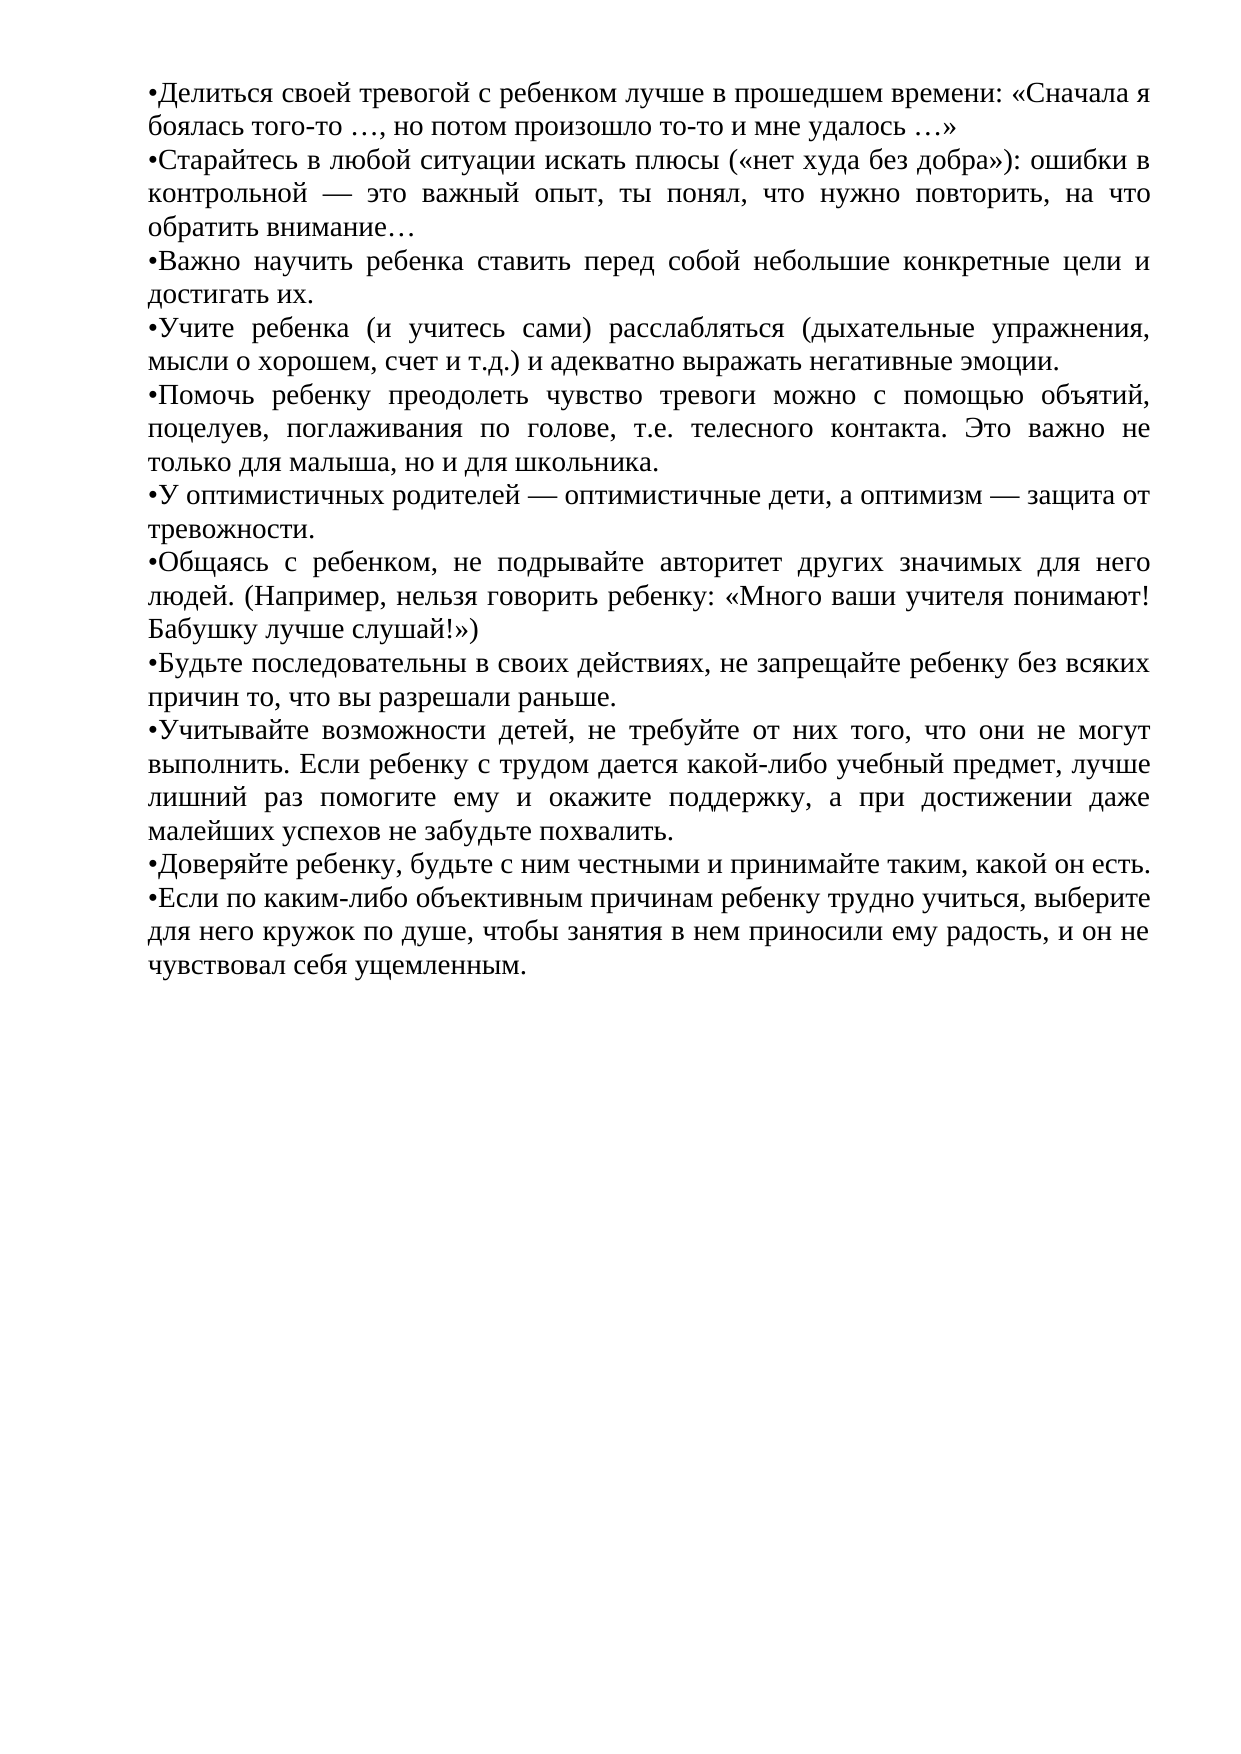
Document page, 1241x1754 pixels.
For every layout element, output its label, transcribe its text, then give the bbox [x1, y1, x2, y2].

text •Общаясь с ребенком, не подрывайте авторитет других значимых для него людей. (Например, нельзя говорить ребенку: «Много ваши учителя понимают! Бабушку лучше слушай!») [148, 544, 1152, 645]
text •Доверяйте ребенку, будьте с ним честными и принимайте таким, какой он есть. [148, 846, 1152, 880]
text •Делиться своей тревогой с ребенком лучше в прошедшем времени: «Сначала я боялась того-то …, но потом произошло то-то и мне удалось …» [148, 75, 1152, 142]
text •Помочь ребенку преодолеть чувство тревоги можно с помощью объятий, поцелуев, поглаживания по голове, т.е. телесного контакта. Это важно не только для малыша, но и для школьника. [148, 377, 1152, 477]
text •Учите ребенка (и учитесь сами) расслабляться (дыхательные упражнения, мысли о хорошем, счет и т.д.) и адекватно выражать негативные эмоции. [148, 310, 1152, 377]
text •Если по каким-либо объективным причинам ребенку трудно учиться, выберите для него кружок по душе, чтобы занятия в нем приносили ему радость, и он не чувствовал себя ущемленным. [148, 880, 1152, 981]
text •Учитывайте возможности детей, не требуйте от них того, что они не могут выполнить. Если ребенку с трудом дается какой-либо учебный предмет, лучше лишний раз помогите ему и окажите поддержку, а при достижении даже малейших успехов не забудьте похвалить. [148, 712, 1152, 846]
text •Важно научить ребенка ставить перед собой небольшие конкретные цели и достигать их. [148, 243, 1152, 310]
text •Старайтесь в любой ситуации искать плюсы («нет худа без добра»): ошибки в контрольной — это важный опыт, ты понял, что нужно повторить, на что обратить внимание… [148, 142, 1152, 243]
text •У оптимистичных родителей — оптимистичные дети, а оптимизм — защита от тревожности. [148, 477, 1152, 544]
text •Будьте последовательны в своих действиях, не запрещайте ребенку без всяких причин то, что вы разрешали раньше. [148, 645, 1152, 712]
